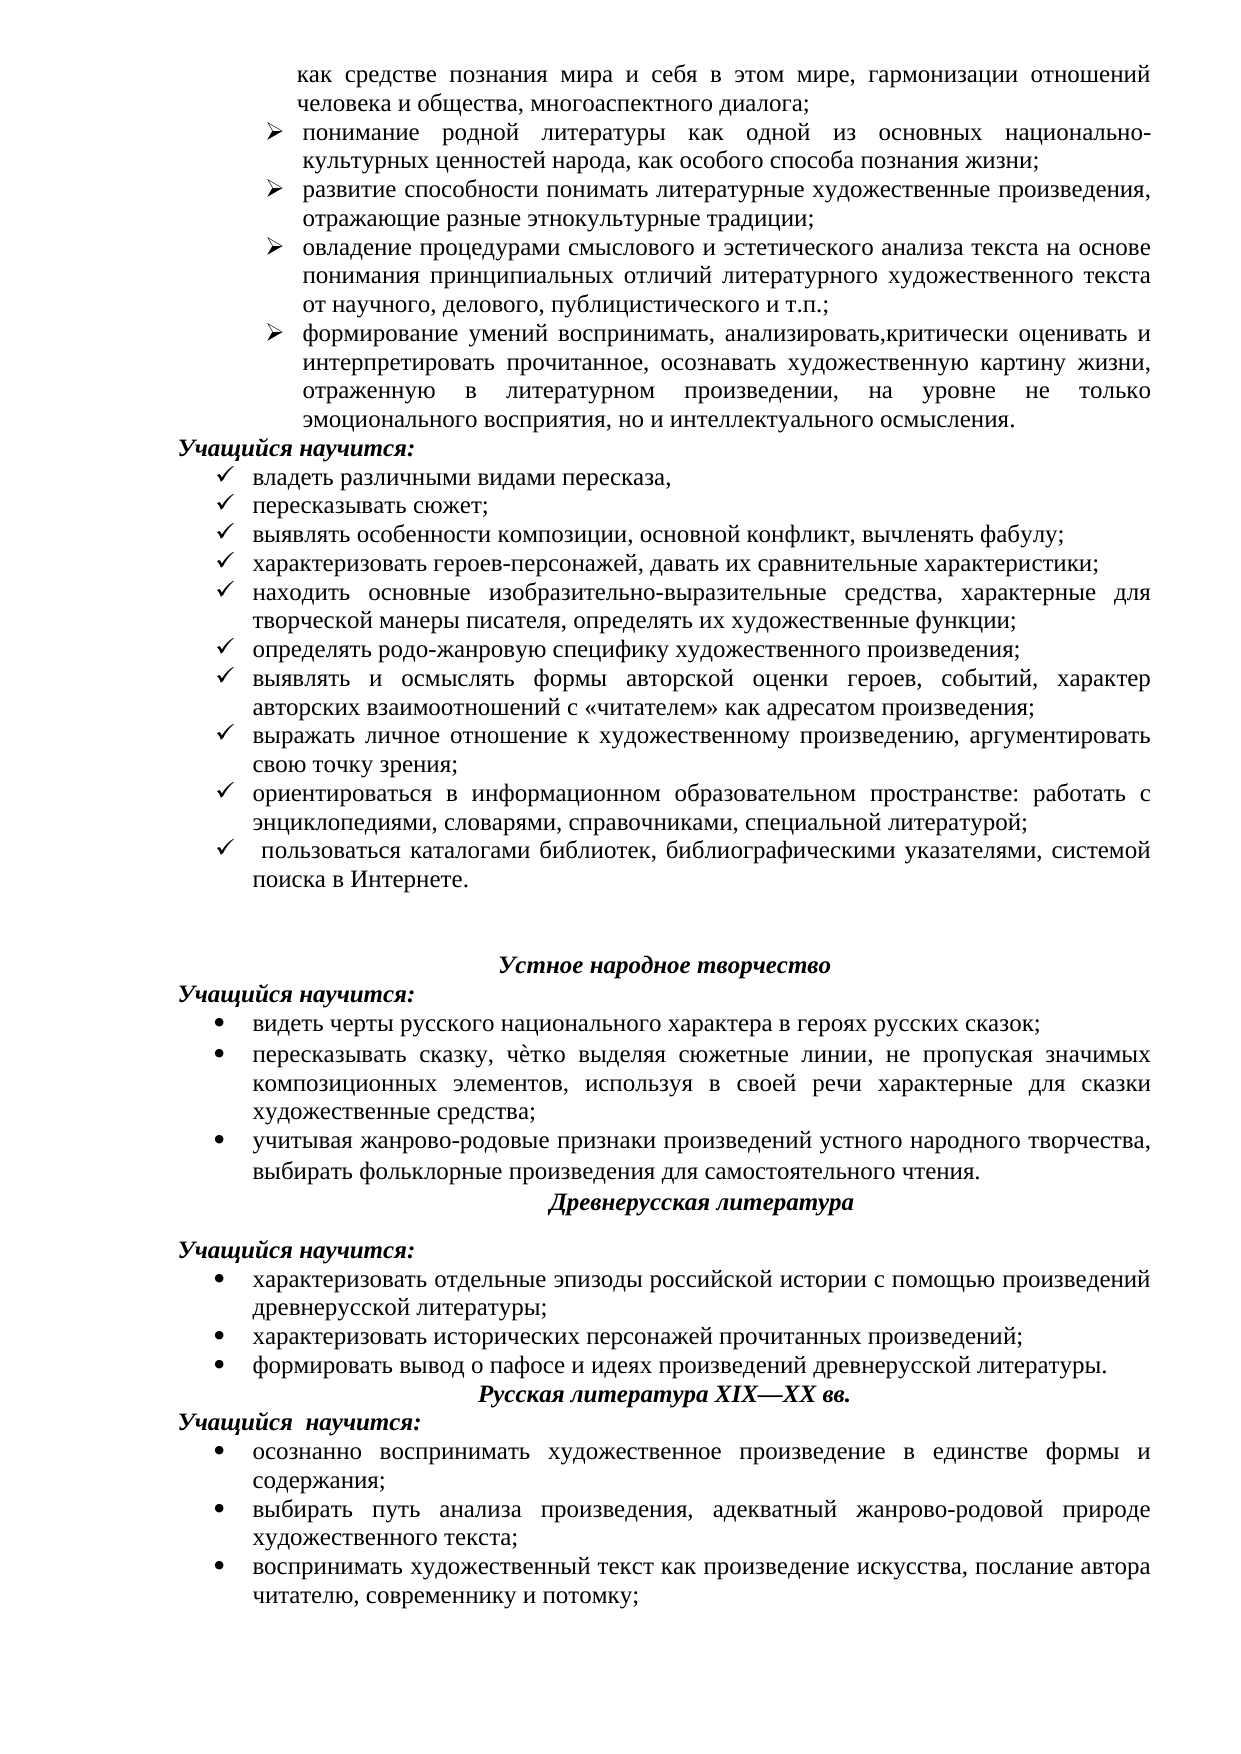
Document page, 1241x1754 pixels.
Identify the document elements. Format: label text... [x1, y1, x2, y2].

text Учащийся научится: [177, 433, 1152, 462]
list пересказывать сказку, чѐтко выделяя сюжетные линии, не пропуская значимых композиционных элементов, используя в своей речи характерные для сказки художественные средства; [215, 1039, 1152, 1125]
list осознанно воспринимать художественное произведение в единстве формы и содержания; [215, 1436, 1152, 1494]
list видеть черты русского национального характера в героях русских сказок; [215, 1008, 1152, 1037]
list воспринимать художественный текст как произведение искусства, послание автора читателю, современнику и потомку; [215, 1551, 1152, 1609]
list формировать вывод о пафосе и идеях произведений древнерусской литературы. [215, 1350, 1152, 1379]
list владеть различными видами пересказа, [215, 462, 1152, 490]
list понимание родной литературы как одной из основных национально-культурных ценностей народа, как особого способа познания жизни; [265, 117, 1152, 174]
list выражать личное отношение к художественному произведению, аргументировать свою точку зрения; [215, 720, 1152, 778]
list развитие способности понимать литературные художественные произведения, отражающие разные этнокультурные традиции; [265, 174, 1152, 232]
list находить основные изобразительно-выразительные средства, характерные для творческой манеры писателя, определять их художественные функции; [215, 577, 1152, 634]
text Учащийся научится: [177, 979, 1152, 1008]
list пользоваться каталогами библиотек, библиографическими указателями, системой поиска в Интернете. [215, 835, 1152, 893]
list пересказывать сюжет; [215, 490, 1152, 519]
text Учащийся научится: [177, 1235, 1152, 1264]
list характеризовать героев-персонажей, давать их сравнительные характеристики; [215, 548, 1152, 577]
list выявлять особенности композиции, основной конфликт, вычленять фабулу; [215, 519, 1152, 548]
text Устное народное творчество [177, 950, 1152, 979]
text Русская литература XIX—XX вв. [177, 1379, 1152, 1407]
list определять родо-жанровую специфику художественного произведения; [215, 634, 1152, 663]
list учитывая жанрово-родовые признаки произведений устного народного творчества, выбирать фольклорные произведения для самостоятельного чтения. [215, 1125, 1152, 1185]
list выявлять и осмыслять формы авторской оценки героев, событий, характер авторских взаимоотношений с «читателем» как адресатом произведения; [215, 663, 1152, 720]
list характеризовать исторических персонажей прочитанных произведений; [215, 1321, 1152, 1350]
list ориентироваться в информационном образовательном пространстве: работать с энциклопедиями, словарями, справочниками, специальной литературой; [215, 778, 1152, 835]
text Учащийся научится: [177, 1407, 1152, 1436]
list формирование умений воспринимать, анализировать,критически оценивать и интерпретировать прочитанное, осознавать художественную картину жизни, отраженную в литературном произведении, на уровне не только эмоционального восприятия, но и интеллектуального осмысления. [265, 318, 1152, 433]
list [259, 59, 1152, 117]
list характеризовать отдельные эпизоды российской истории с помощью произведений древнерусской литературы; [215, 1264, 1152, 1321]
list Древнерусская литература [252, 1187, 1152, 1216]
list выбирать путь анализа произведения, адекватный жанрово-родовой природе художественного текста; [215, 1494, 1152, 1551]
list овладение процедурами смыслового и эстетического анализа текста на основе понимания принципиальных отличий литературного художественного текста от научного, делового, публицистического и т.п.; [265, 232, 1152, 318]
